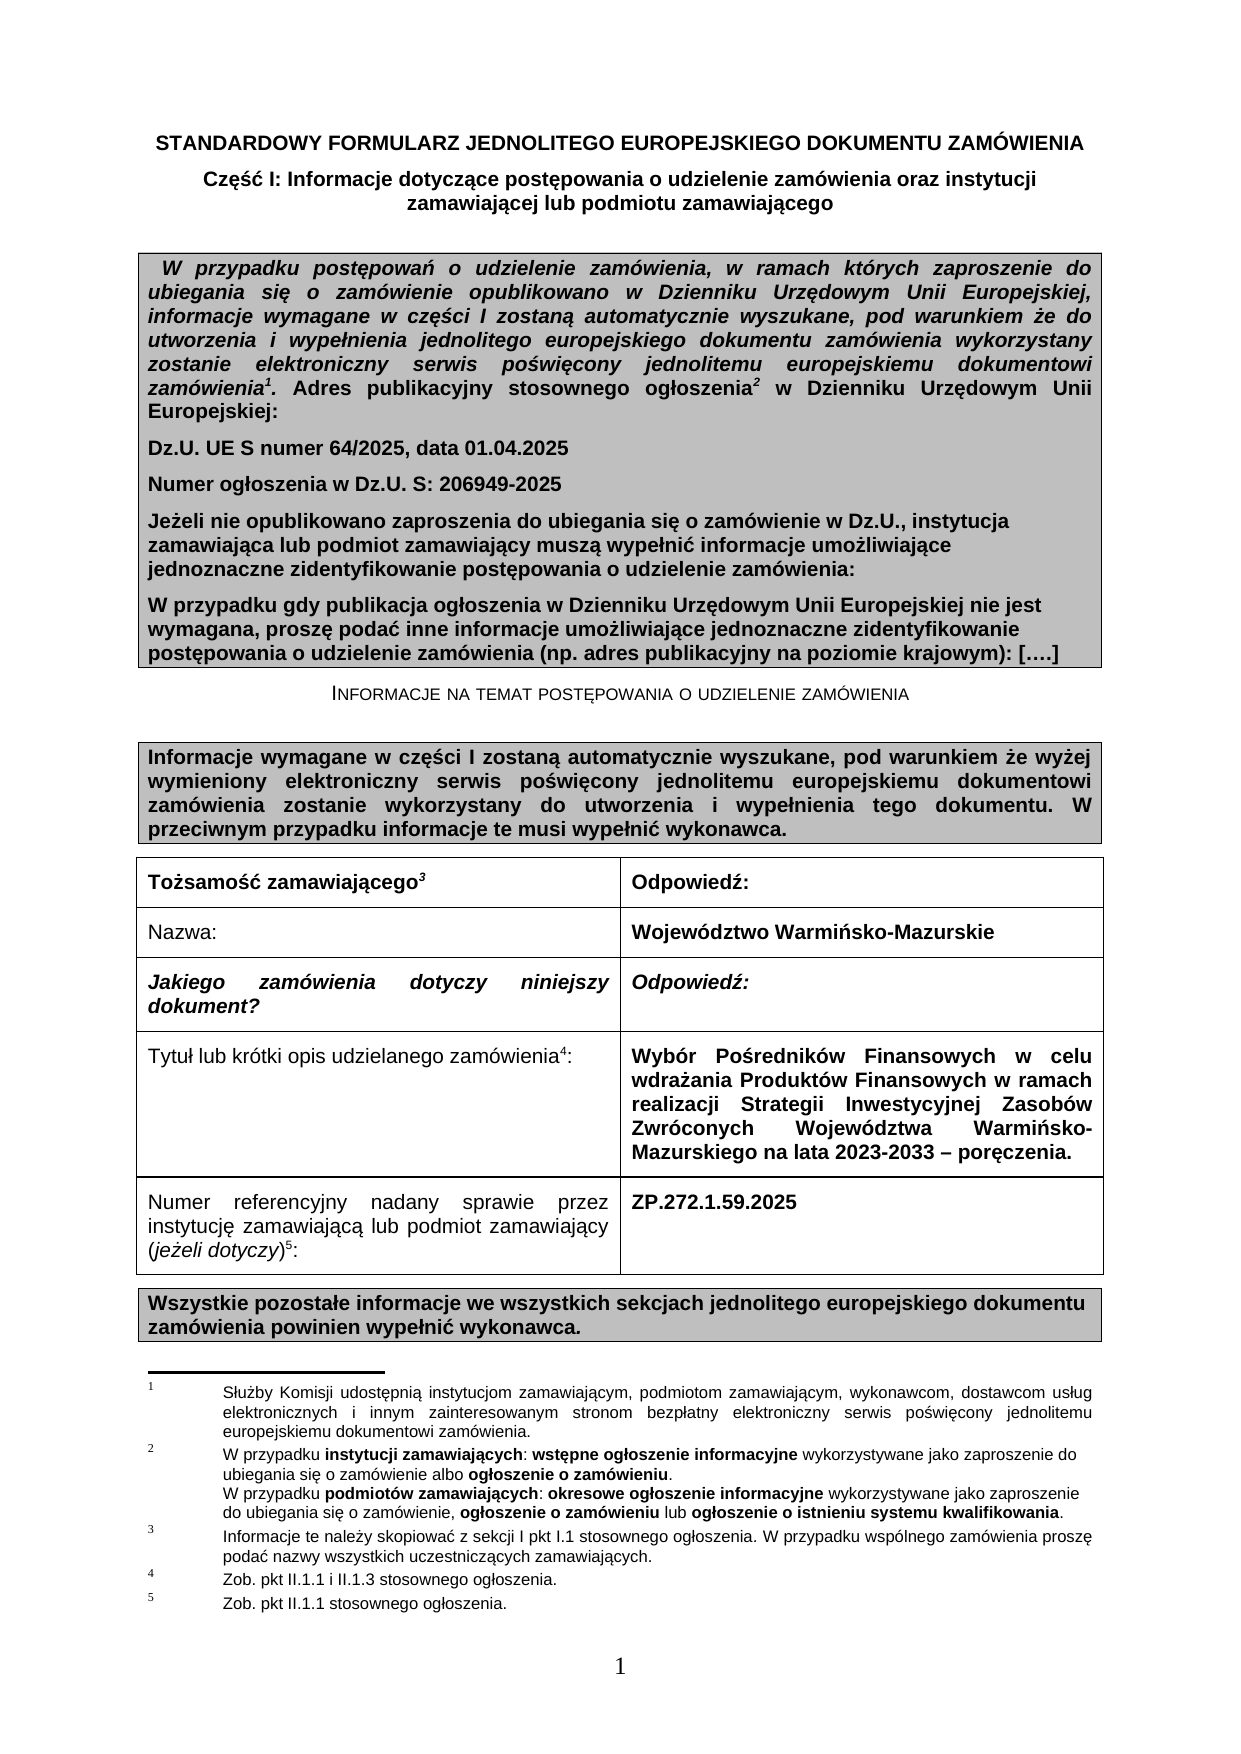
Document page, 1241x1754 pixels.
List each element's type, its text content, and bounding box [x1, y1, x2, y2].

table_cell ZP.272.1.59.2025 [621, 1178, 1103, 1274]
table_cell Jakiego zamówienia dotyczy niniejszy dokument? [137, 958, 620, 1031]
table_cell Województwo Warmińsko-Mazurskie [621, 908, 1103, 957]
title Część I: Informacje dotyczące postępowania o udzielenie zamówienia oraz instytucji zamawiającej lub podmiotu zamawiającego [148, 167, 1093, 215]
text Numer ogłoszenia w Dz.U. S: 206949-2025 [139, 469, 1101, 496]
table_cell Wybór Pośredników Finansowych w celu wdrażania Produktów Finansowych w ramach realizacji Strategii Inwestycyjnej Zasobów Zwróconych Województwa Warmińsko- Mazurskiego na lata 2023-2033 – poręczenia. [621, 1032, 1103, 1176]
text Standardowy formularz jednolitego europejskiego dokumentu zamówienia [148, 131, 1093, 154]
title Informacje na temat postępowania o udzielenie zamówienia [148, 681, 1093, 704]
text W przypadku postępowań o udzielenie zamówienia, w ramach których zaproszenie do ubiegania się o zamówienie opublikowano w Dzienniku Urzędowym Unii Europejskiej, informacje wymagane w części I zostaną automatycznie wyszukane, pod warunkiem że do utworzenia i wypełnienia jednolitego europejskiego dokumentu zamówienia wykorzystany zostanie elektroniczny serwis poświęcony jednolitemu europejskiemu dokumentowi zamówienia. Adres publikacyjny stosownego ogłoszenia w Dzienniku Urzędowym Unii Europejskiej: [139, 254, 1101, 423]
text Wszystkie pozostałe informacje we wszystkich sekcjach jednolitego europejskiego dokumentu zamówienia powinien wypełnić wykonawca. [139, 1289, 1101, 1341]
table_cell Nazwa: [137, 908, 620, 957]
text Dz.U. UE S numer 64/2025, data 01.04.2025 [139, 433, 1101, 460]
table_cell Odpowiedź: [621, 958, 1103, 1031]
text Jeżeli nie opublikowano zaproszenia do ubiegania się o zamówienie w Dz.U., instytucja zamawiająca lub podmiot zamawiający muszą wypełnić informacje umożliwiające jednoznaczne zidentyfikowanie postępowania o udzielenie zamówienia: [139, 506, 1101, 581]
table_cell Tytuł lub krótki opis udzielanego zamówienia: [137, 1032, 620, 1176]
text Informacje wymagane w części I zostaną automatycznie wyszukane, pod warunkiem że wyżej wymieniony elektroniczny serwis poświęcony jednolitemu europejskiemu dokumentowi zamówienia zostanie wykorzystany do utworzenia i wypełnienia tego dokumentu. W przeciwnym przypadku informacje te musi wypełnić wykonawca. [139, 743, 1101, 843]
text W przypadku gdy publikacja ogłoszenia w Dzienniku Urzędowym Unii Europejskiej nie jest wymagana, proszę podać inne informacje umożliwiające jednoznaczne zidentyfikowanie postępowania o udzielenie zamówienia (np. adres publikacyjny na poziomie krajowym): [….] [139, 590, 1101, 667]
table_header Tożsamość zamawiającego [137, 858, 620, 907]
table_header Odpowiedź: [621, 858, 1103, 907]
table_cell Numer referencyjny nadany sprawie przez instytucję zamawiającą lub podmiot zamawiający (jeżeli dotyczy): [137, 1178, 620, 1274]
